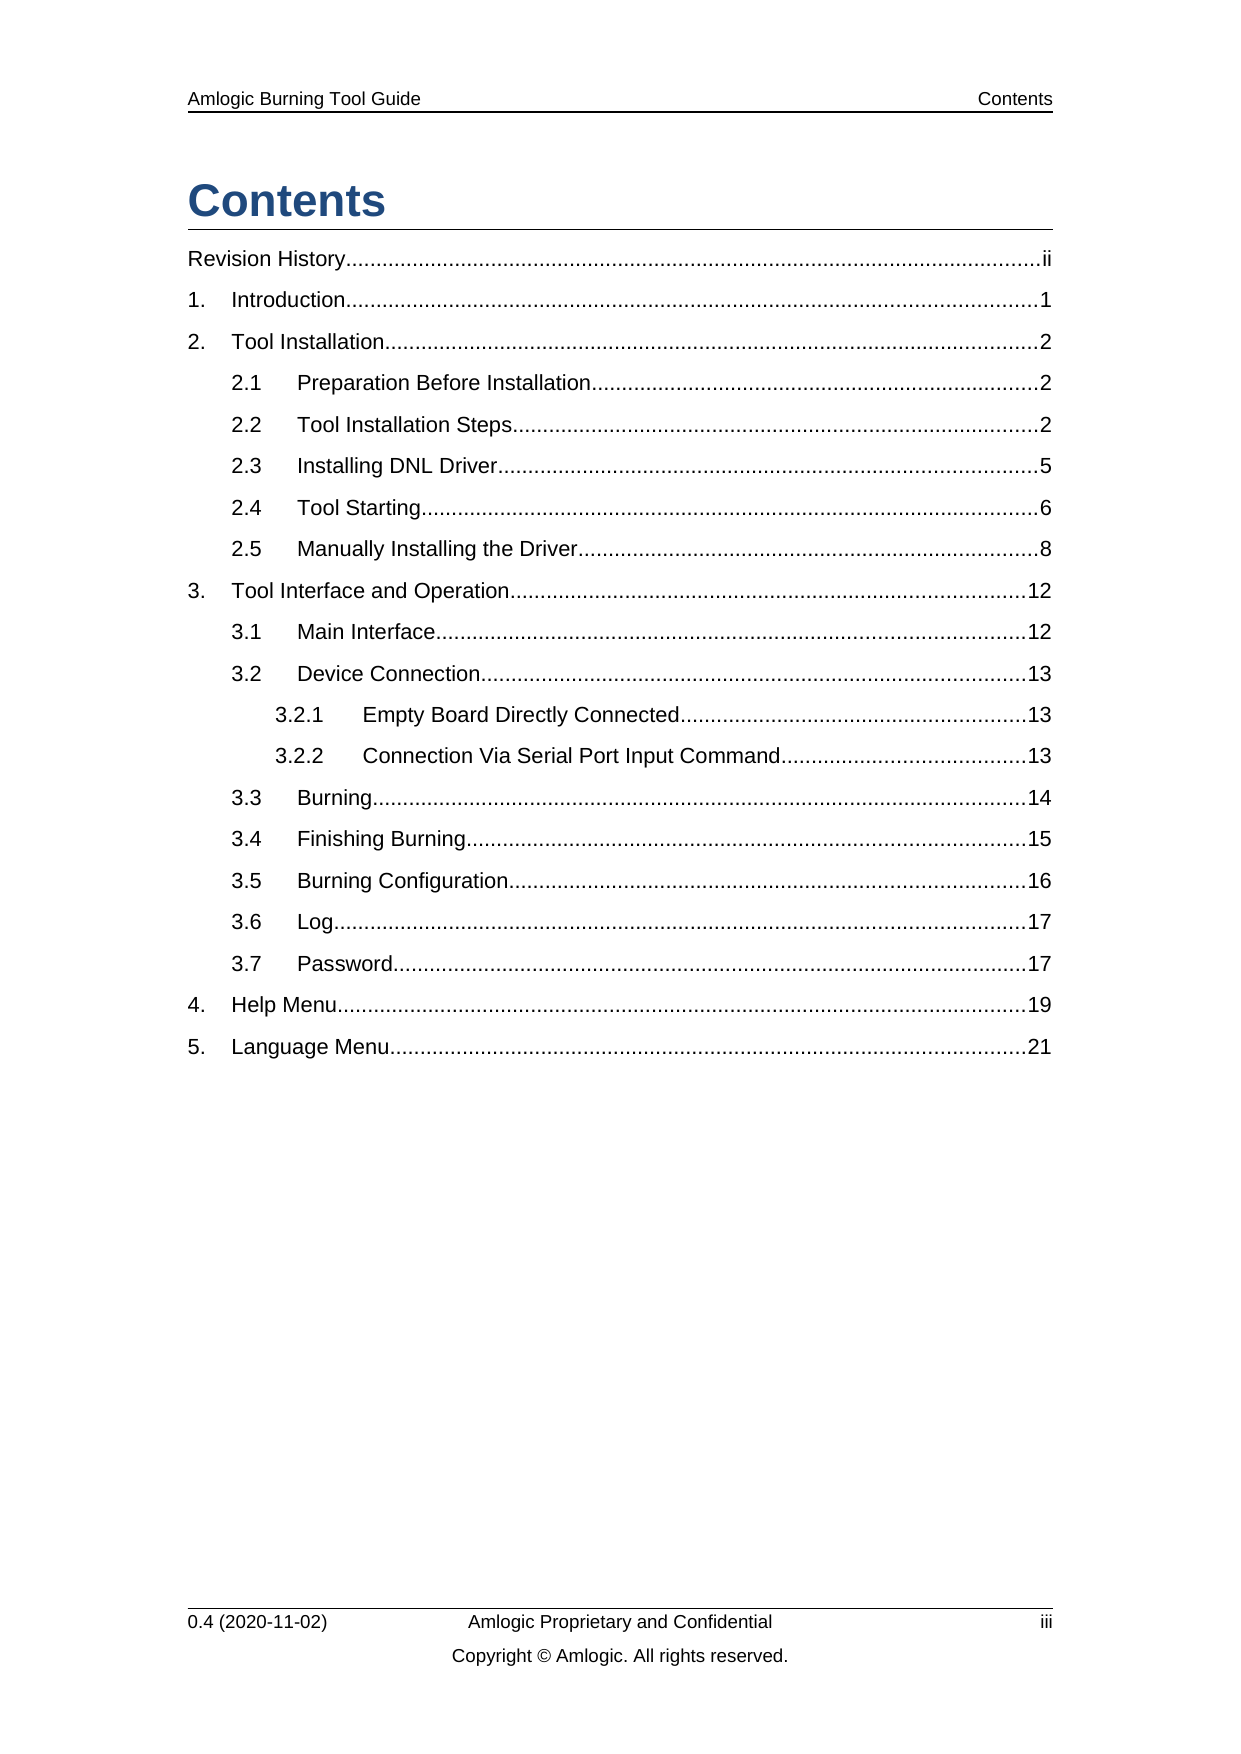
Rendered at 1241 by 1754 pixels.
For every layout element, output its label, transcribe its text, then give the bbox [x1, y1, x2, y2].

text 1. Introduction 1 [187, 287, 1053, 313]
text 3.2.1 Empty Board Directly Connected 13 [275, 702, 1053, 727]
text 2. Tool Installation 2 [187, 329, 1053, 354]
text 3.6 Log 17 [231, 909, 1053, 934]
text 3.2 Device Connection 13 [231, 661, 1053, 686]
text 3.2.2 Connection Via Serial Port Input Command 13 [275, 743, 1053, 769]
text Contents [187, 174, 1053, 230]
text 3.1 Main Interface 12 [231, 619, 1053, 644]
text 5. Language Menu 21 [187, 1034, 1053, 1059]
text 2.1 Preparation Before Installation 2 [231, 370, 1053, 396]
text 3. Tool Interface and Operation 12 [187, 578, 1053, 603]
text 2.5 Manually Installing the Driver 8 [231, 536, 1053, 561]
text 3.4 Finishing Burning 15 [231, 826, 1053, 852]
text 3.5 Burning Configuration 16 [231, 868, 1053, 893]
text 2.3 Installing DNL Driver 5 [231, 453, 1053, 478]
text 3.3 Burning 14 [231, 785, 1053, 810]
text Revision History ii [187, 246, 1053, 271]
text 2.2 Tool Installation Steps 2 [231, 412, 1053, 437]
text 3.7 Password 17 [231, 951, 1053, 976]
text 2.4 Tool Starting 6 [231, 495, 1053, 520]
text 4. Help Menu 19 [187, 992, 1053, 1017]
